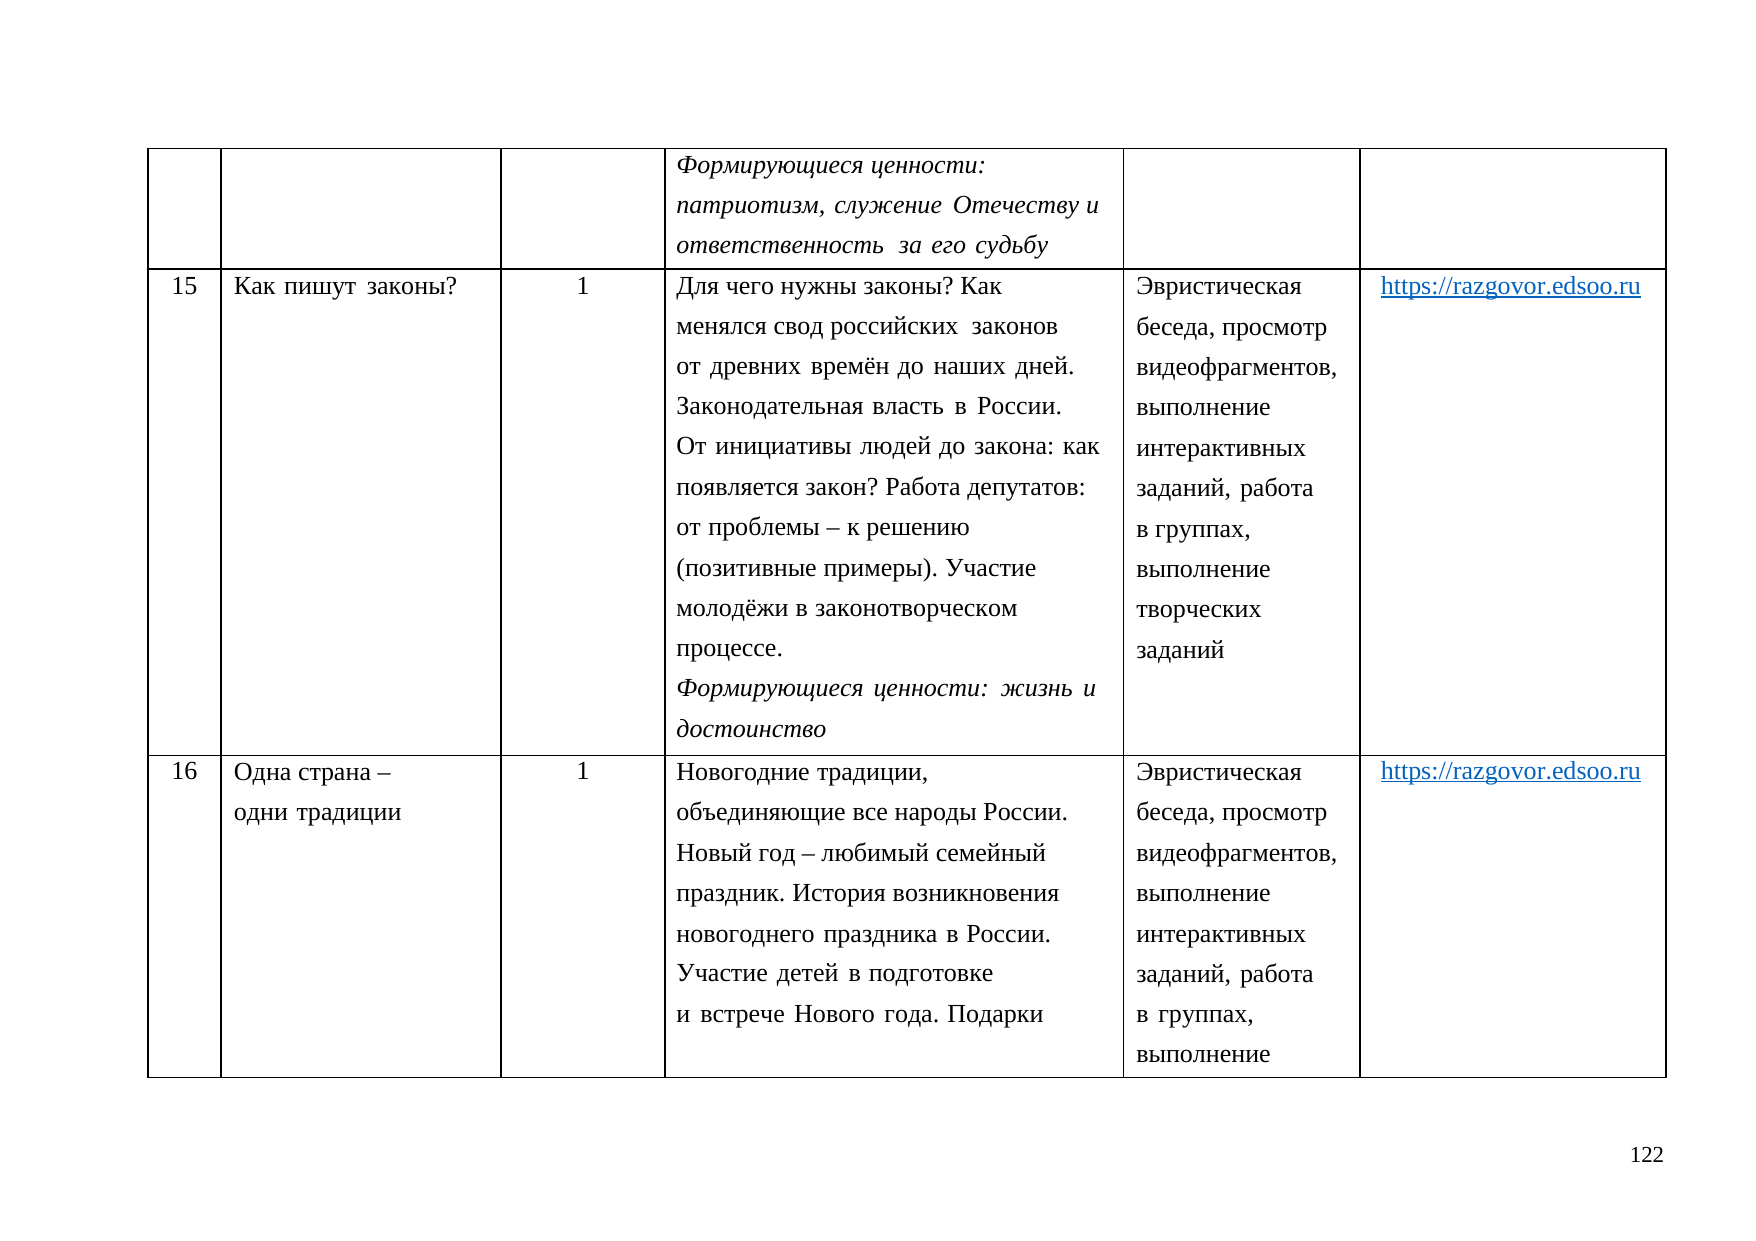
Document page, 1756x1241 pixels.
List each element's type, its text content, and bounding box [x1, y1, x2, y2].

table_cell 15 [149, 270, 220, 754]
table_cell https://razgovor.edsoo.ru [1361, 756, 1665, 1077]
table_cell Новогодние традиции, объединяющие все народы России. Новый год – любимый семейный праздник. История возникновения новогоднего праздника в России. Участие детей в подготовке и встрече Нового года. Подарки [666, 756, 1123, 1077]
table_header [1361, 149, 1665, 268]
table_cell Эвристическая беседа, просмотр видеофрагментов, выполнение интерактивных заданий, работа в группах, выполнение [1124, 756, 1359, 1077]
table_header [149, 149, 220, 268]
table_cell Как пишут законы? [222, 270, 500, 754]
table_cell Одна страна – одни традиции [222, 756, 500, 1077]
table_cell Для чего нужны законы? Как менялся свод российских законов от древних времён до наших дней. Законодательная власть в России. От инициативы людей до закона: как появляется закон? Работа депутатов: от проблемы – к решению (позитивные примеры). Участие молодёжи в законотворческом процессе. Формирующиеся ценности: жизнь и достоинство [666, 270, 1123, 754]
table_cell 1 [502, 270, 664, 754]
table_header [1124, 149, 1359, 268]
table_cell 1 [502, 756, 664, 1077]
table_header Формирующиеся ценности: патриотизм, служение Отечеству и ответственность за его судьбу [666, 149, 1123, 268]
table_header [502, 149, 664, 268]
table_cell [1124, 270, 1359, 754]
table_header [222, 149, 500, 268]
table_cell https://razgovor.edsoo.ru [1361, 270, 1665, 754]
table_cell 16 [149, 756, 220, 1077]
